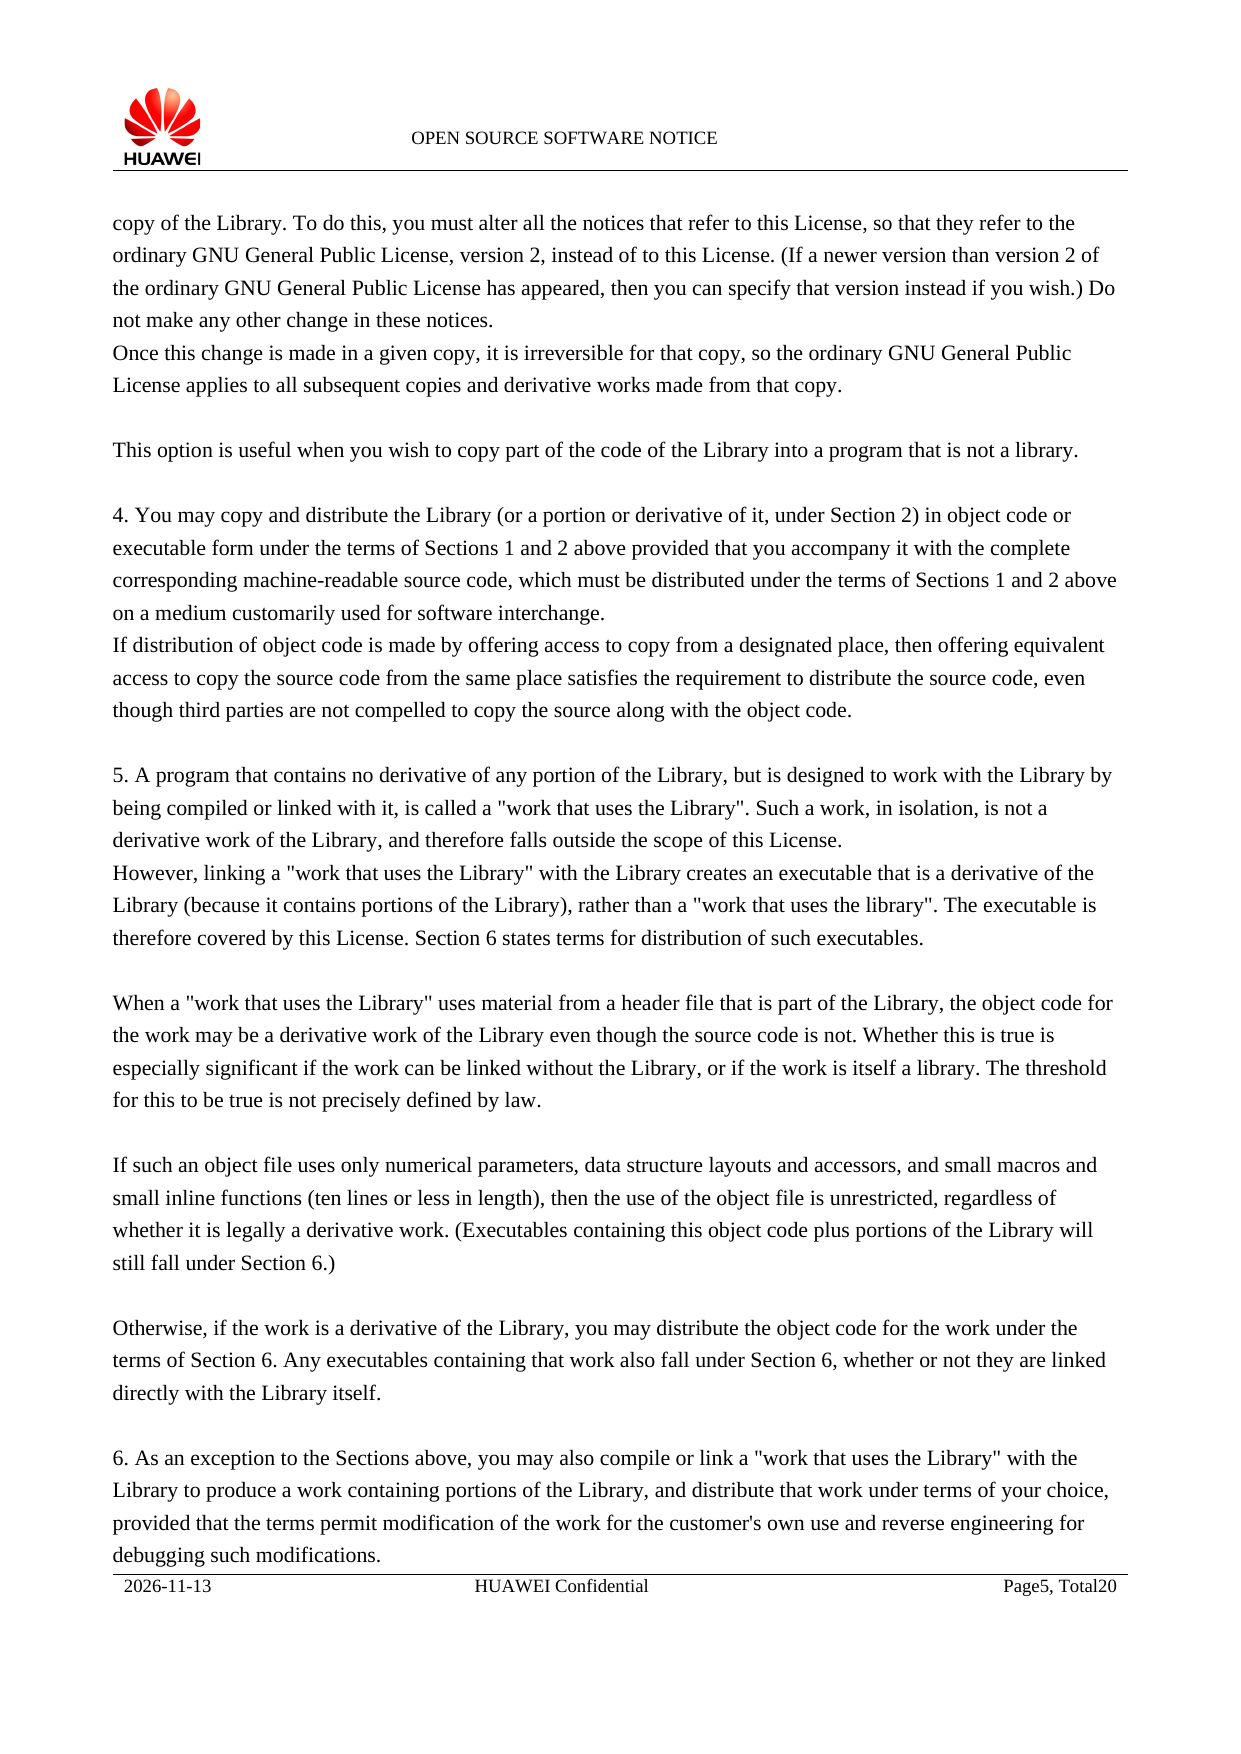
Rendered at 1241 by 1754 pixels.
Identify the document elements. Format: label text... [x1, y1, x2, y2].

text If such an object file uses only numerical parameters, data structure layouts and accessors, and small macros and small inline functions (ten lines or less in length), then the use of the object file is unrestricted, regardless of whether it is legally a derivative work. (Executables containing this object code plus portions of the Library will still fall under Section 6.) [112, 1149, 1128, 1279]
text However, linking a "work that uses the Library" with the Library creates an executable that is a derivative of the Library (because it contains portions of the Library), rather than a "work that uses the library". The executable is therefore covered by this License. Section 6 states terms for distribution of such executables. [112, 856, 1128, 954]
text 4. You may copy and distribute the Library (or a portion or derivative of it, under Section 2) in object code or executable form under the terms of Sections 1 and 2 above provided that you accompany it with the complete corresponding machine-readable source code, which must be distributed under the terms of Sections 1 and 2 above on a medium customarily used for software interchange. [112, 499, 1128, 629]
text 6. As an exception to the Sections above, you may also compile or link a "work that uses the Library" with the Library to produce a work containing portions of the Library, and distribute that work under terms of your choice, provided that the terms permit modification of the work for the customer's own use and reverse engineering for debugging such modifications. [112, 1441, 1128, 1571]
text When a "work that uses the Library" uses material from a header file that is part of the Library, the object code for the work may be a derivative work of the Library even though the source code is not. Whether this is true is especially significant if the work can be linked without the Library, or if the work is itself a library. The threshold for this to be true is not precisely defined by law. [112, 986, 1128, 1116]
text This option is useful when you wish to copy part of the code of the Library into a program that is not a library. [112, 434, 1128, 466]
text 5. A program that contains no derivative of any portion of the Library, but is designed to work with the Library by being compiled or linked with it, is called a "work that uses the Library". Such a work, in isolation, is not a derivative work of the Library, and therefore falls outside the scope of this License. [112, 759, 1128, 856]
text Otherwise, if the work is a derivative of the Library, you may distribute the object code for the work under the terms of Section 6. Any executables containing that work also fall under Section 6, whether or not they are linked directly with the Library itself. [112, 1311, 1128, 1409]
text Once this change is made in a given copy, it is irreversible for that copy, so the ordinary GNU General Public License applies to all subsequent copies and derivative works made from that copy. [112, 336, 1128, 401]
text If distribution of object code is made by offering access to copy from a designated place, then offering equivalent access to copy the source code from the same place satisfies the requirement to distribute the source code, even though third parties are not compelled to copy the source along with the object code. [112, 629, 1128, 726]
picture [124, 88, 201, 165]
